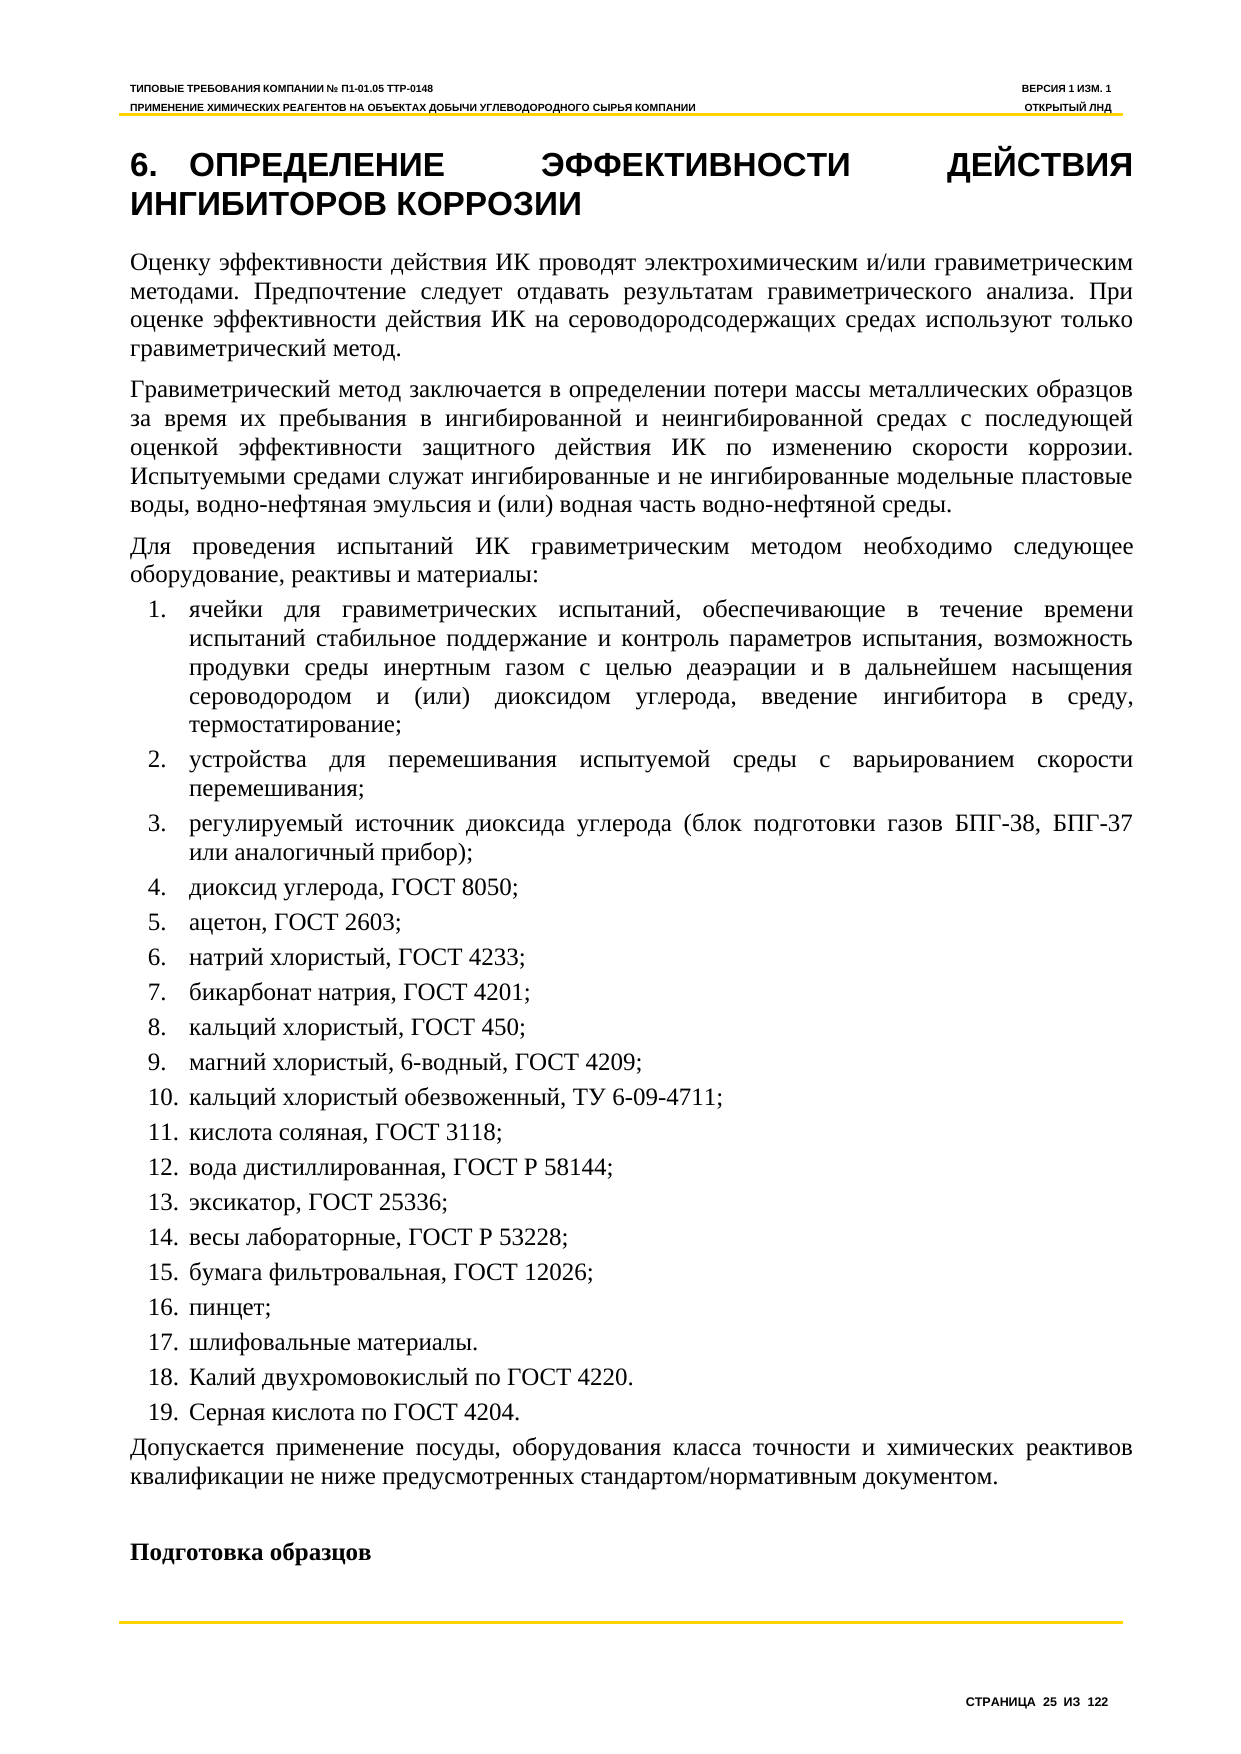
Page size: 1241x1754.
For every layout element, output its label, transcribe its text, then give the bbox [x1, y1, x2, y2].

list натрий хлористый, ГОСТ 4233; [148, 942, 1134, 971]
list регулируемый источник диоксида углерода (блок подготовки газов БПГ-38, БПГ-37 или аналогичный прибор); [148, 808, 1134, 866]
list Серная кислота по ГОСТ 4204. [148, 1397, 1134, 1426]
list бикарбонат натрия, ГОСТ 4201; [148, 977, 1134, 1006]
list шлифовальные материалы. [148, 1327, 1134, 1356]
text Оценку эффективности действия ИК проводят электрохимическим и/или гравиметрическим методами. Предпочтение следует отдавать результатам гравиметрического анализа. При оценке эффективности действия ИК на сероводородсодержащих средах используют только гравиметрический метод. [130, 247, 1134, 362]
list ОПРЕДЕЛЕНИЕ ЭФФЕКТИВНОСТИ ДЕЙСТВИЯ ИНГИБИТОРОВ Коррозии [130, 145, 1134, 222]
list магний хлористый, 6-водный, ГОСТ 4209; [148, 1047, 1134, 1076]
list бумага фильтровальная, ГОСТ 12026; [148, 1257, 1134, 1286]
list ячейки для гравиметрических испытаний, обеспечивающие в течение времени испытаний стабильное поддержание и контроль параметров испытания, возможность продувки среды инертным газом с целью деаэрации и в дальнейшем насыщения сероводородом и (или) диоксидом углерода, введение ингибитора в среду, термостатирование; [148, 594, 1134, 738]
list диоксид углерода, ГОСТ 8050; [148, 872, 1134, 901]
list вода дистиллированная, ГОСТ Р 58144; [148, 1152, 1134, 1181]
list весы лабораторные, ГОСТ Р 53228; [148, 1222, 1134, 1251]
list Калий двухромовокислый по ГОСТ 4220. [148, 1362, 1134, 1391]
text Гравиметрический метод заключается в определении потери массы металлических образцов за время их пребывания в ингибированной и неингибированной средах с последующей оценкой эффективности защитного действия ИК по изменению скорости коррозии. Испытуемыми средами служат ингибированные и не ингибированные модельные пластовые воды, водно-нефтяная эмульсия и (или) водная часть водно-нефтяной среды. [130, 374, 1134, 518]
text Допускается применение посуды, оборудования класса точности и химических реактивов квалификации не ниже предусмотренных стандартом/нормативным документом. [130, 1432, 1134, 1489]
list кальций хлористый обезвоженный, ТУ 6-09-4711; [148, 1082, 1134, 1111]
list устройства для перемешивания испытуемой среды с варьированием скорости перемешивания; [148, 744, 1134, 802]
list эксикатор, ГОСТ 25336; [148, 1187, 1134, 1216]
list ацетон, ГОСТ 2603; [148, 907, 1134, 936]
list кальций хлористый, ГОСТ 450; [148, 1012, 1134, 1041]
text Подготовка образцов [130, 1537, 1134, 1566]
list кислота соляная, ГОСТ 3118; [148, 1117, 1134, 1146]
text Для проведения испытаний ИК гравиметрическим методом необходимо следующее оборудование, реактивы и материалы: [130, 531, 1134, 588]
list пинцет; [148, 1292, 1134, 1321]
